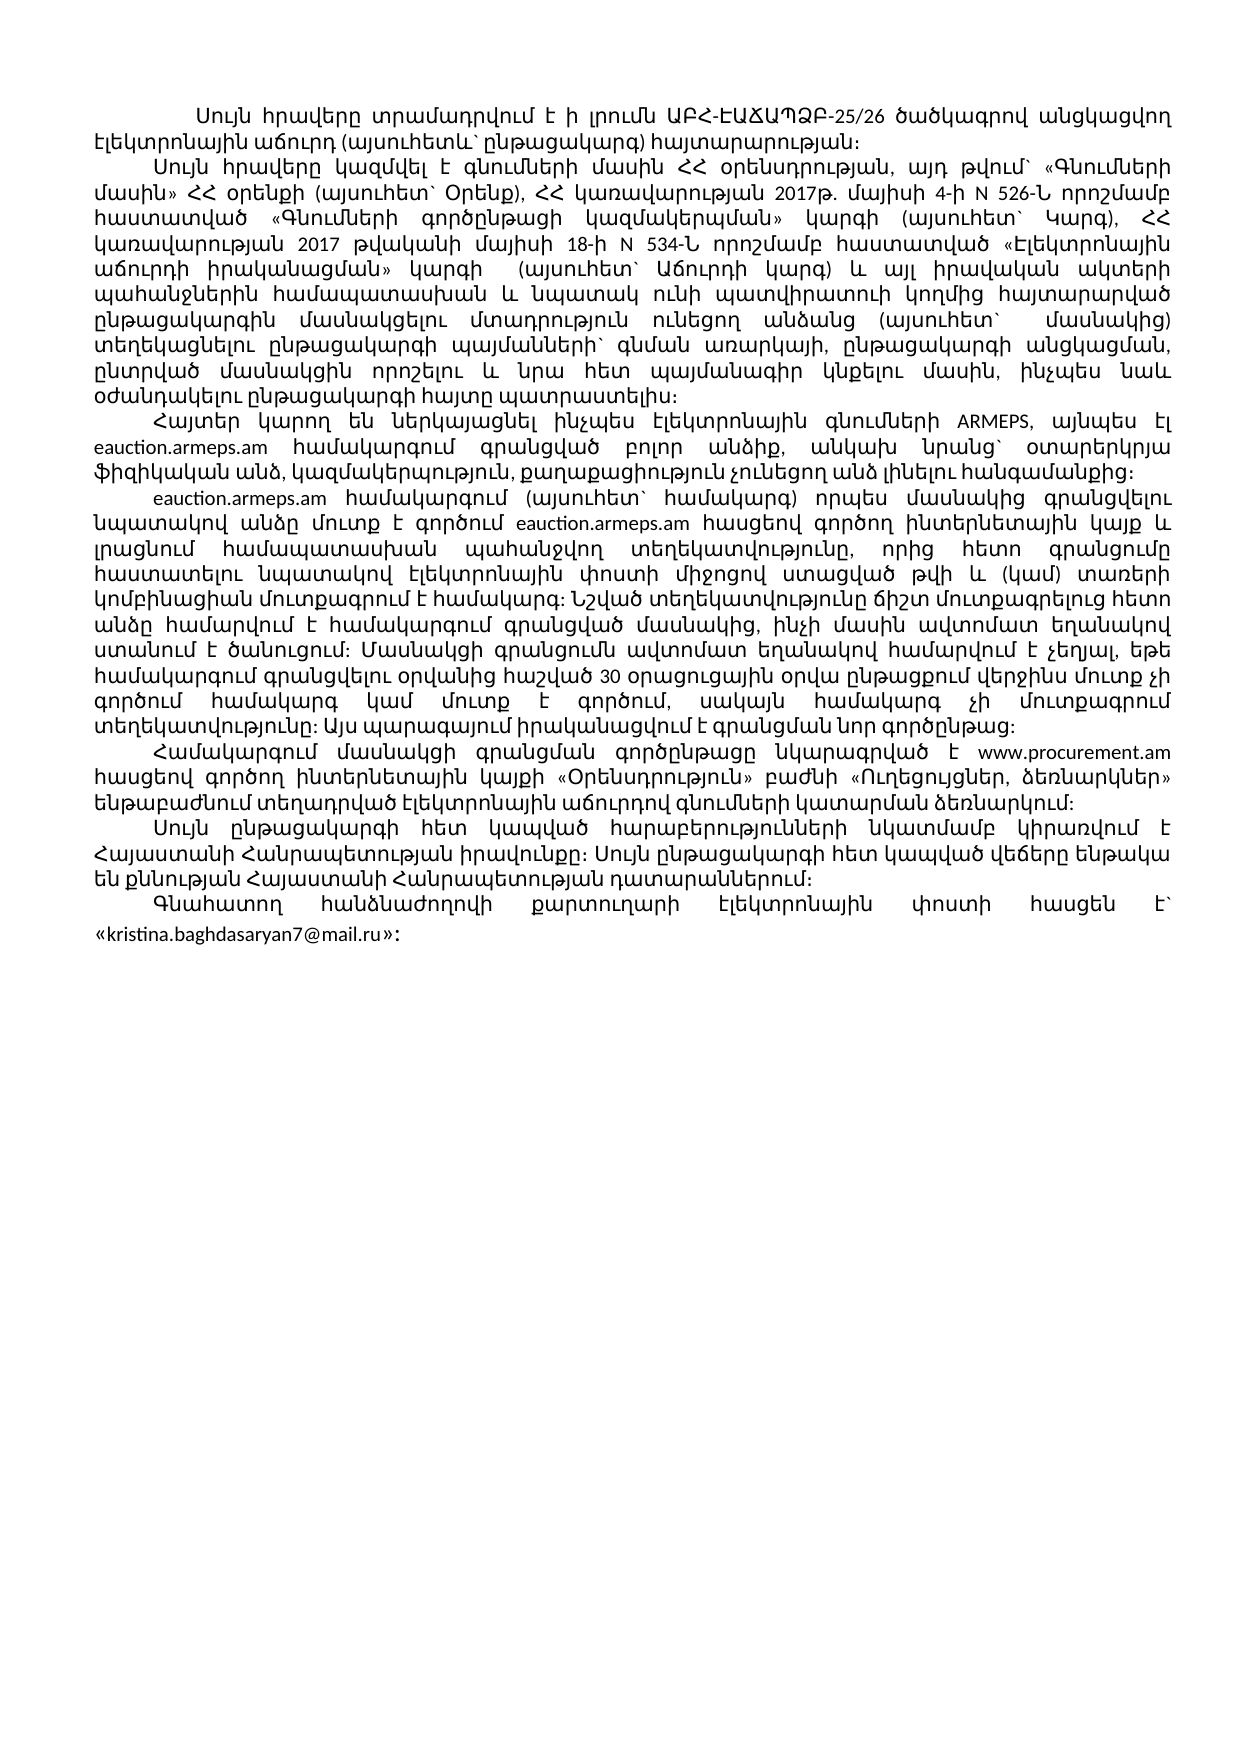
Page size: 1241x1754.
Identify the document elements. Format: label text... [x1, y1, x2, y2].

text eauction.armeps.am համակարգում (այսուհետ` համակարգ) որպես մասնակից գրանցվելու նպատակով անձը մուտք է գործում eauction.armeps.am հասցեով գործող ինտերնետային կայք և լրացնում համապատասխան պահանջվող տեղեկատվությունը, որից հետո գրանցումը հաստատելու նպատակով էլեկտրոնային փոստի միջոցով ստացված թվի և (կամ) տառերի կոմբինացիան մուտքագրում է համակարգ: Նշված տեղեկատվությունը ճիշտ մուտքագրելուց հետո անձը համարվում է համակարգում գրանցված մասնակից, ինչի մասին ավտոմատ եղանակով ստանում է ծանուցում: Մասնակցի գրանցումն ավտոմատ եղանակով համարվում է չեղյալ, եթե համակարգում գրանցվելու օրվանից հաշված 30 օրացուցային օրվա ընթացքում վերջինս մուտք չի գործում համակարգ կամ մուտք է գործում, սակայն համակարգ չի մուտքագրում տեղեկատվությունը: Այս պարագայում իրականացվում է գրանցման նոր գործընթաց: [94, 485, 1171, 739]
text Սույն հրավերը կազմվել է գնումների մասին ՀՀ օրենսդրության, այդ թվում` «Գնումների մասին» ՀՀ օրենքի (այսուհետ` Օրենք), ՀՀ կառավարության 2017թ. մայիսի 4-ի N 526-Ն որոշմամբ հաստատված «Գնումների գործընթացի կազմակերպման» կարգի (այսուհետ` Կարգ), ՀՀ կառավարության 2017 թվականի մայիսի 18-ի N 534-Ն որոշմամբ հաստատված «Էլեկտրոնային աճուրդի իրականացման» կարգի (այսուհետ` Աճուրդի կարգ) և այլ իրավական ակտերի պահանջներին համապատասխան և նպատակ ունի պատվիրատուի կողմից հայտարարված ընթացակարգին մասնակցելու մտադրություն ունեցող անձանց (այսուհետ` մասնակից) տեղեկացնելու ընթացակարգի պայմանների` գնման առարկայի, ընթացակարգի անցկացման, ընտրված մասնակցին որոշելու և նրա հետ պայմանագիր կնքելու մասին, ինչպես նաև օժանդակելու ընթացակարգի հայտը պատրաստելիս։ [94, 154, 1171, 409]
text Սույն ընթացակարգի հետ կապված հարաբերությունների նկատմամբ կիրառվում է Հայաստանի Հանրապետության իրավունքը։ Սույն ընթացակարգի հետ կապված վեճերը ենթակա են քննության Հայաստանի Հանրապետության դատարաններում։ [94, 815, 1171, 892]
text Գնահատող հանձնաժողովի քարտուղարի էլեկտրոնային փոստի հասցեն է` «kristina.baghdasaryan7@mail.ru»: [94, 892, 1171, 948]
text Համակարգում մասնակցի գրանցման գործընթացը նկարագրված է www.procurement.am հասցեով գործող ինտերնետային կայքի «Օրենսդրություն» բաժնի «Ուղեցույցներ, ձեռնարկներ» ենթաբաժնում տեղադրված էլեկտրոնային աճուրդով գնումների կատարման ձեռնարկում: [94, 739, 1171, 815]
text Հայտեր կարող են ներկայացնել ինչպես էլեկտրոնային գնումների ARMEPS, այնպես էլ eauction.armeps.am համակարգում գրանցված բոլոր անձիք, անկախ նրանց` օտարերկրյա ֆիզիկական անձ, կազմակերպություն, քաղաքացիություն չունեցող անձ լինելու հանգամանքից։ [94, 409, 1171, 485]
text Սույն հրավերը տրամադրվում է ի լրումն ԱԲՀ-ԷԱՃԱՊՁԲ-25/26 ծածկագրով անցկացվող էլեկտրոնային աճուրդ (այսուհետև` ընթացակարգ) հայտարարության։ [94, 104, 1171, 154]
